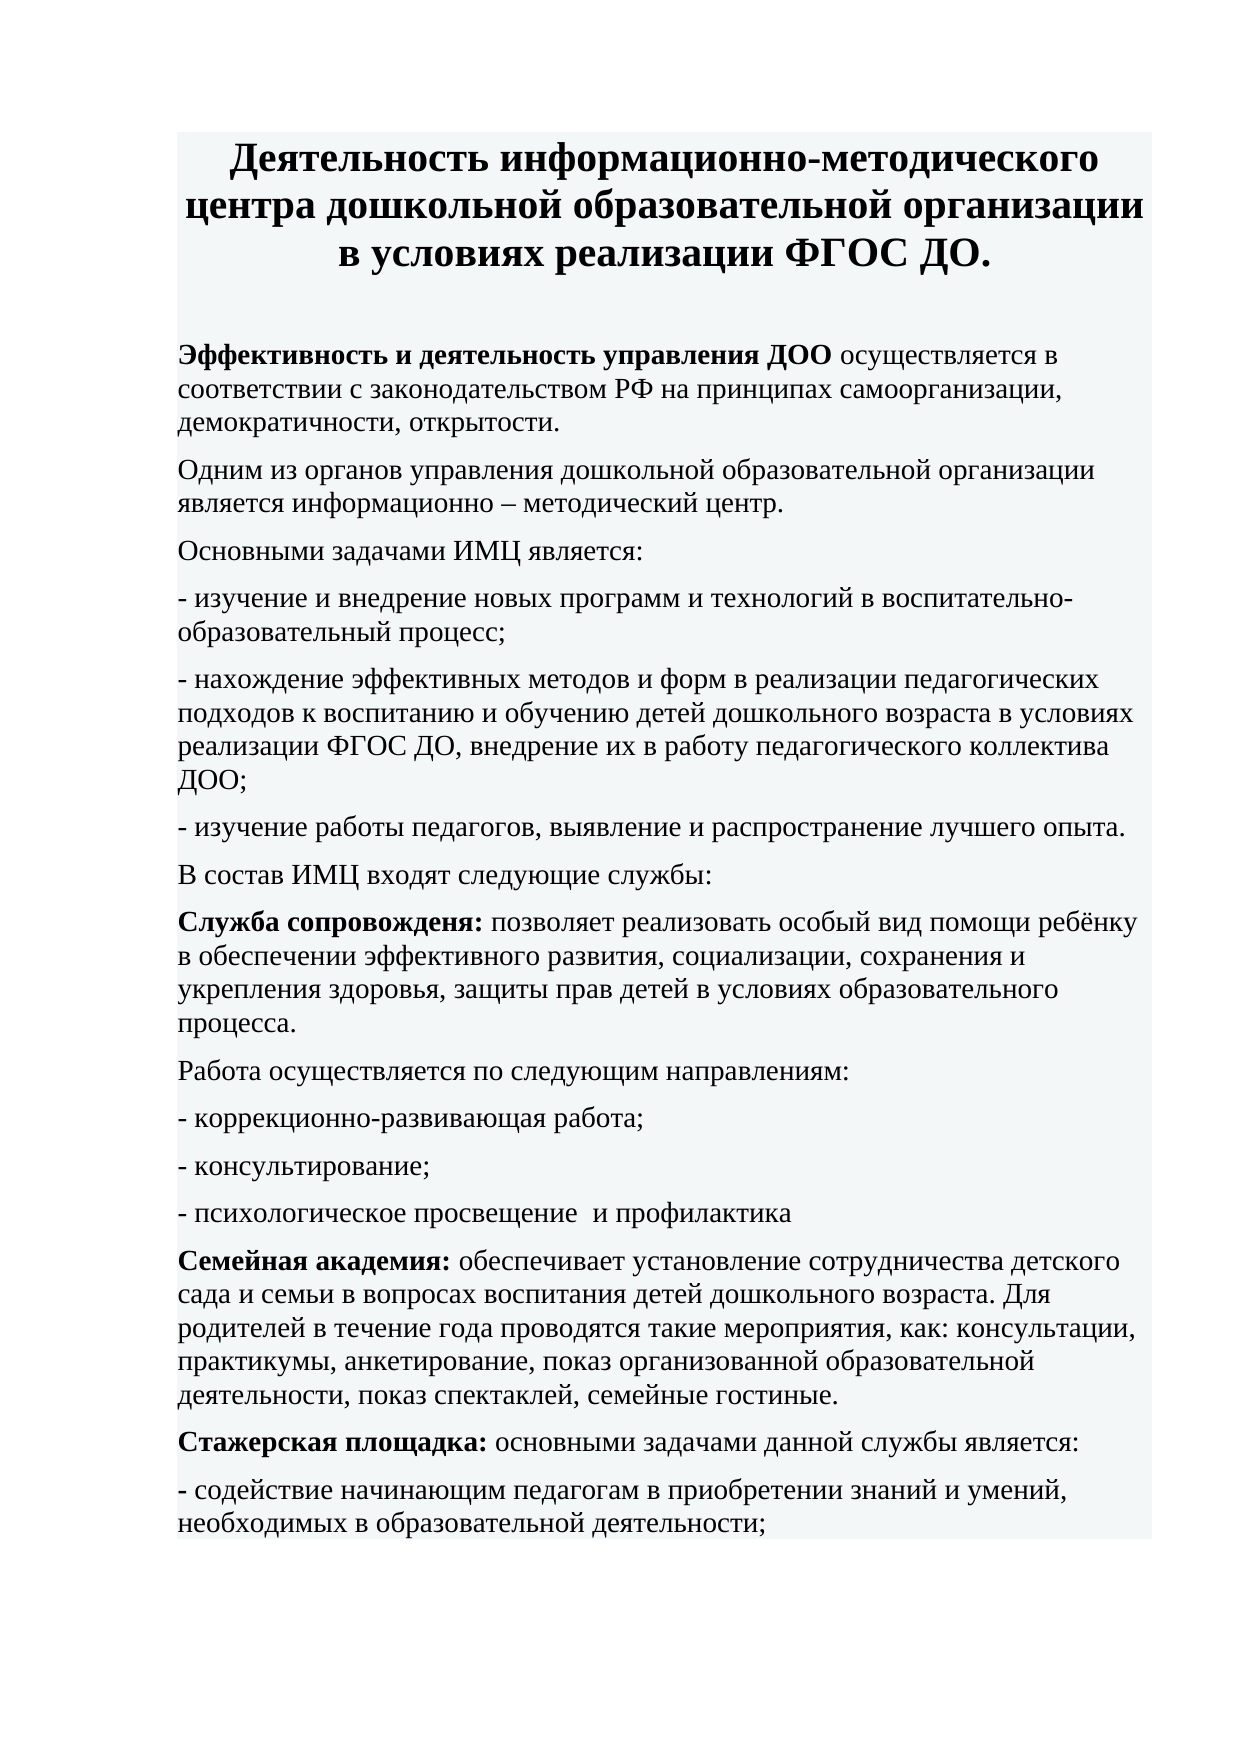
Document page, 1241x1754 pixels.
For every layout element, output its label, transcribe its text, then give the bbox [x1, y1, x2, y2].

text - психологическое просвещение и профилактика [177, 1195, 1152, 1229]
text Одним из органов управления дошкольной образовательной организации является информационно – методический центр. [177, 452, 1152, 519]
text - консультирование; [177, 1148, 1152, 1181]
text Работа осуществляется по следующим направлениям: [177, 1053, 1152, 1086]
text - изучение и внедрение новых программ и технологий в воспитательно-образовательный процесс; [177, 580, 1152, 647]
text - нахождение эффективных методов и форм в реализации педагогических подходов к воспитанию и обучению детей дошкольного возраста в условиях реализации ФГОС ДО, внедрение их в работу педагогического коллектива ДОО; [177, 661, 1152, 796]
text Семейная академия: обеспечивает установление сотрудничества детского сада и семьи в вопросах воспитания детей дошкольного возраста. Для родителей в течение года проводятся такие мероприятия, как: консультации, практикумы, анкетирование, показ организованной образовательной деятельности, показ спектаклей, семейные гостиные. [177, 1243, 1152, 1410]
text Стажерская площадка: основными задачами данной службы является: [177, 1424, 1152, 1458]
text Основными задачами ИМЦ является: [177, 533, 1152, 566]
text - коррекционно-развивающая работа; [177, 1100, 1152, 1134]
text Служба сопровожденя: позволяет реализовать особый вид помощи ребёнку в обеспечении эффективного развития, социализации, сохранения и укрепления здоровья, защиты прав детей в условиях образовательного процесса. [177, 904, 1152, 1039]
text - изучение работы педагогов, выявление и распространение лучшего опыта. [177, 809, 1152, 843]
text Деятельность информационно-методического центра дошкольной образовательной организации в условиях реализации ФГОС ДО. [177, 132, 1152, 276]
text - содействие начинающим педагогам в приобретении знаний и умений, необходимых в образовательной деятельности; [177, 1472, 1152, 1539]
text Эффективность и деятельность управления ДОО осуществляется в соответствии с законодательством РФ на принципах самоорганизации, демократичности, открытости. [177, 337, 1152, 438]
text В состав ИМЦ входят следующие службы: [177, 857, 1152, 891]
